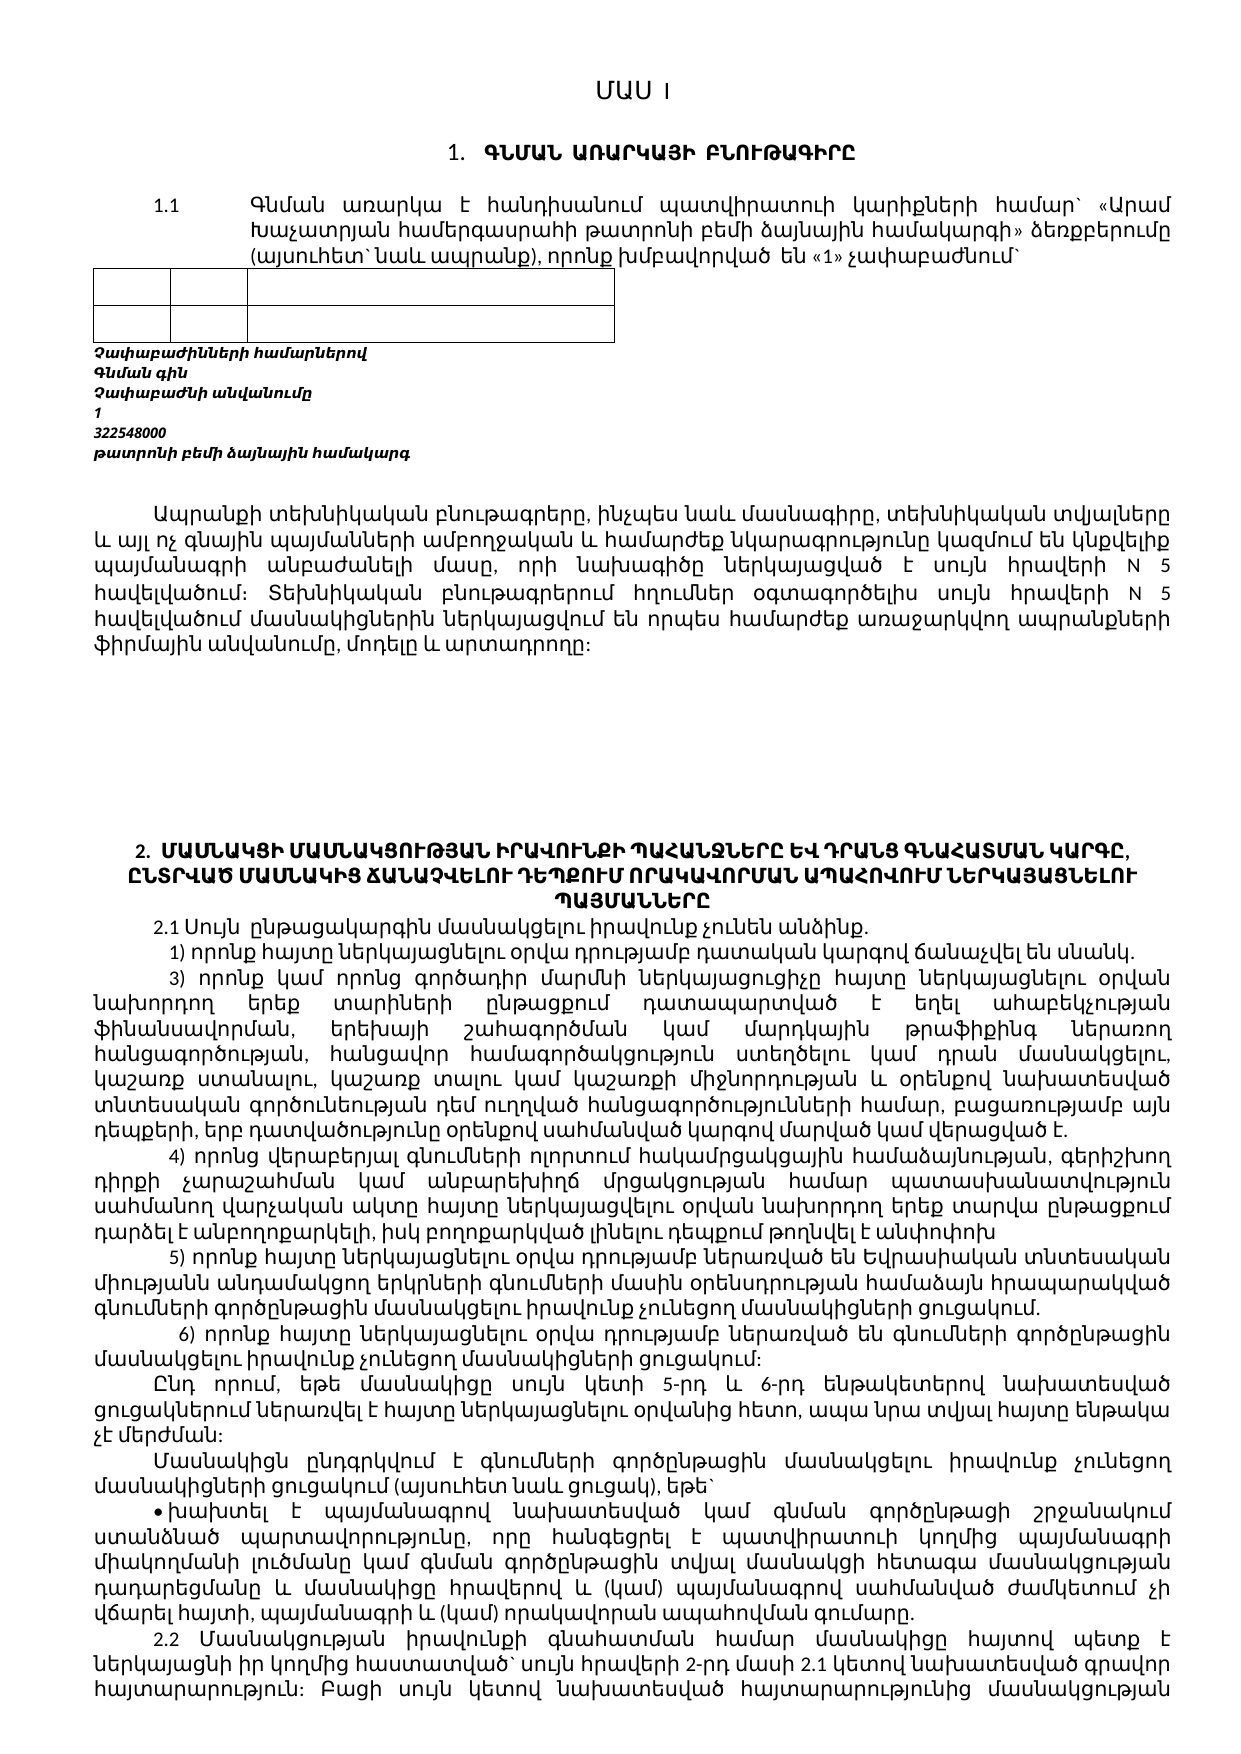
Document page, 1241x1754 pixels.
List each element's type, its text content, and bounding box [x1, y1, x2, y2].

text Մասնակիցն ընդգրկվում է գնումների գործընթացին մասնակցելու իրավունք չունեցող մասնակիցների ցուցակում (այսուհետ նաև ցուցակ), եթե` [94, 1448, 1171, 1499]
text 2. ՄԱՍՆԱԿՑԻ ՄԱՍՆԱԿՑՈՒԹՅԱՆ ԻՐԱՎՈՒՆՔԻ ՊԱՀԱՆՋՆԵՐԸ ԵՎ ԴՐԱՆՑ ԳՆԱՀԱՏՄԱՆ ԿԱՐԳԸ, ԸՆՏՐՎԱԾ ՄԱՍՆԱԿԻՑ ՃԱՆԱՉՎԵԼՈՒ ԴԵՊՔՈՒՄ ՈՐԱԿԱՎՈՐՄԱՆ ԱՊԱՀՈՎՈՒՄ ՆԵՐԿԱՅԱՑՆԵԼՈՒ ՊԱՅՄԱՆՆԵՐԸ [94, 838, 1171, 914]
text 4) որոնց վերաբերյալ գնումների ոլորտում հակամրցակցային համաձայնության, գերիշխող դիրքի չարաշահման կամ անբարեխիղճ մրցակցության համար պատասխանատվություն սահմանող վարչական ակտը հայտը ներկայացվելու օրվան նախորդող երեք տարվա ընթացքում դարձել է անբողոքարկելի, իսկ բողոքարկված լինելու դեպքում թողնվել է անփոփոխ [94, 1143, 1171, 1244]
subtitle Գնման առարկա է հանդիսանում պատվիրատուի կարիքների համար` «Արամ Խաչատրյան համերգասրահի թատրոնի բեմի ձայնային համակարգի» ձեռքբերումը (այսուհետ` նաև ապրանք), որոնք խմբավորված են «1» չափաբաժնում` [153, 192, 1171, 268]
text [94, 1626, 1171, 1702]
text • խախտել է պայմանագրով նախատեսված կամ գնման գործընթացի շրջանակում ստանձնած պարտավորությունը, որը հանգեցրել է պատվիրատուի կողմից պայմանագրի միակողմանի լուծմանը կամ գնման գործընթացին տվյալ մասնակցի հետագա մասնակցության դադարեցմանը և մասնակիցը հրավերով և (կամ) պայմանագրով սահմանված ժամկետում չի վճարել հայտի, պայմանագրի և (կամ) որակավորան ապահովման գումարը. [94, 1499, 1171, 1626]
text Ընդ որում, եթե մասնակիցը սույն կետի 5-րդ և 6-րդ ենթակետերով նախատեսված ցուցակներում ներառվել է հայտը ներկայացնելու օրվանից հետո, ապա նրա տվյալ հայտը ենթակա չէ մերժման: [94, 1372, 1171, 1448]
text Ապրանքի տեխնիկական բնութագրերը, ինչպես նաև մասնագիրը, տեխնիկական տվյալները և այլ ոչ գնային պայմանների ամբողջական և համարժեք նկարագրությունը կազմում են կնքվելիք պայմանագրի անբաժանելի մասը, որի նախագիծը ներկայացված է սույն հրավերի N 5 հավելվածում։ Տեխնիկական բնութագրերում հղումներ օգտագործելիս սույն հրավերի N 5 հավելվածում մասնակիցներին ներկայացվում են որպես համարժեք առաջարկվող ապրանքների ֆիրմային անվանումը, մոդելը և արտադրողը: [94, 501, 1171, 657]
text 2.1 Սույն ընթացակարգին մասնակցելու իրավունք չունեն անձինք. [94, 914, 1171, 939]
text 3) որոնք կամ որոնց գործադիր մարմնի ներկայացուցիչը հայտը ներկայացնելու օրվան նախորդող երեք տարիների ընթացքում դատապարտված է եղել ահաբեկչության ֆինանսավորման, երեխայի շահագործման կամ մարդկային թրաֆիքինգ ներառող հանցագործության, հանցավոր համագործակցություն ստեղծելու կամ դրան մասնակցելու, կաշառք ստանալու, կաշառք տալու կամ կաշառքի միջնորդության և օրենքով նախատեսված տնտեսական գործունեության դեմ ուղղված հանցագործությունների համար, բացառությամբ այն դեպքերի, երբ դատվածությունը օրենքով սահմանված կարգով մարված կամ վերացված է. [94, 965, 1171, 1143]
text 6) որոնք հայտը ներկայացնելու օրվա դրությամբ ներառված են գնումների գործընթացին մասնակցելու իրավունք չունեցող մասնակիցների ցուցակում: [94, 1321, 1171, 1372]
list ԳՆՄԱՆ ԱՌԱՐԿԱՅԻ ԲՆՈՒԹԱԳԻՐԸ [131, 136, 1171, 167]
text ՄԱՍ I [94, 75, 1171, 106]
text 1) որոնք հայտը ներկայացնելու օրվա դրությամբ դատական կարգով ճանաչվել են սնանկ. [94, 939, 1171, 965]
text 5) որոնք հայտը ներկայացնելու օրվա դրությամբ ներառված են Եվրասիական տնտեսական միությանն անդամակցող երկրների գնումների մասին օրենսդրության համաձայն հրապարակված գնումների գործընթացին մասնակցելու իրավունք չունեցող մասնակիցների ցուցակում. [94, 1244, 1171, 1321]
